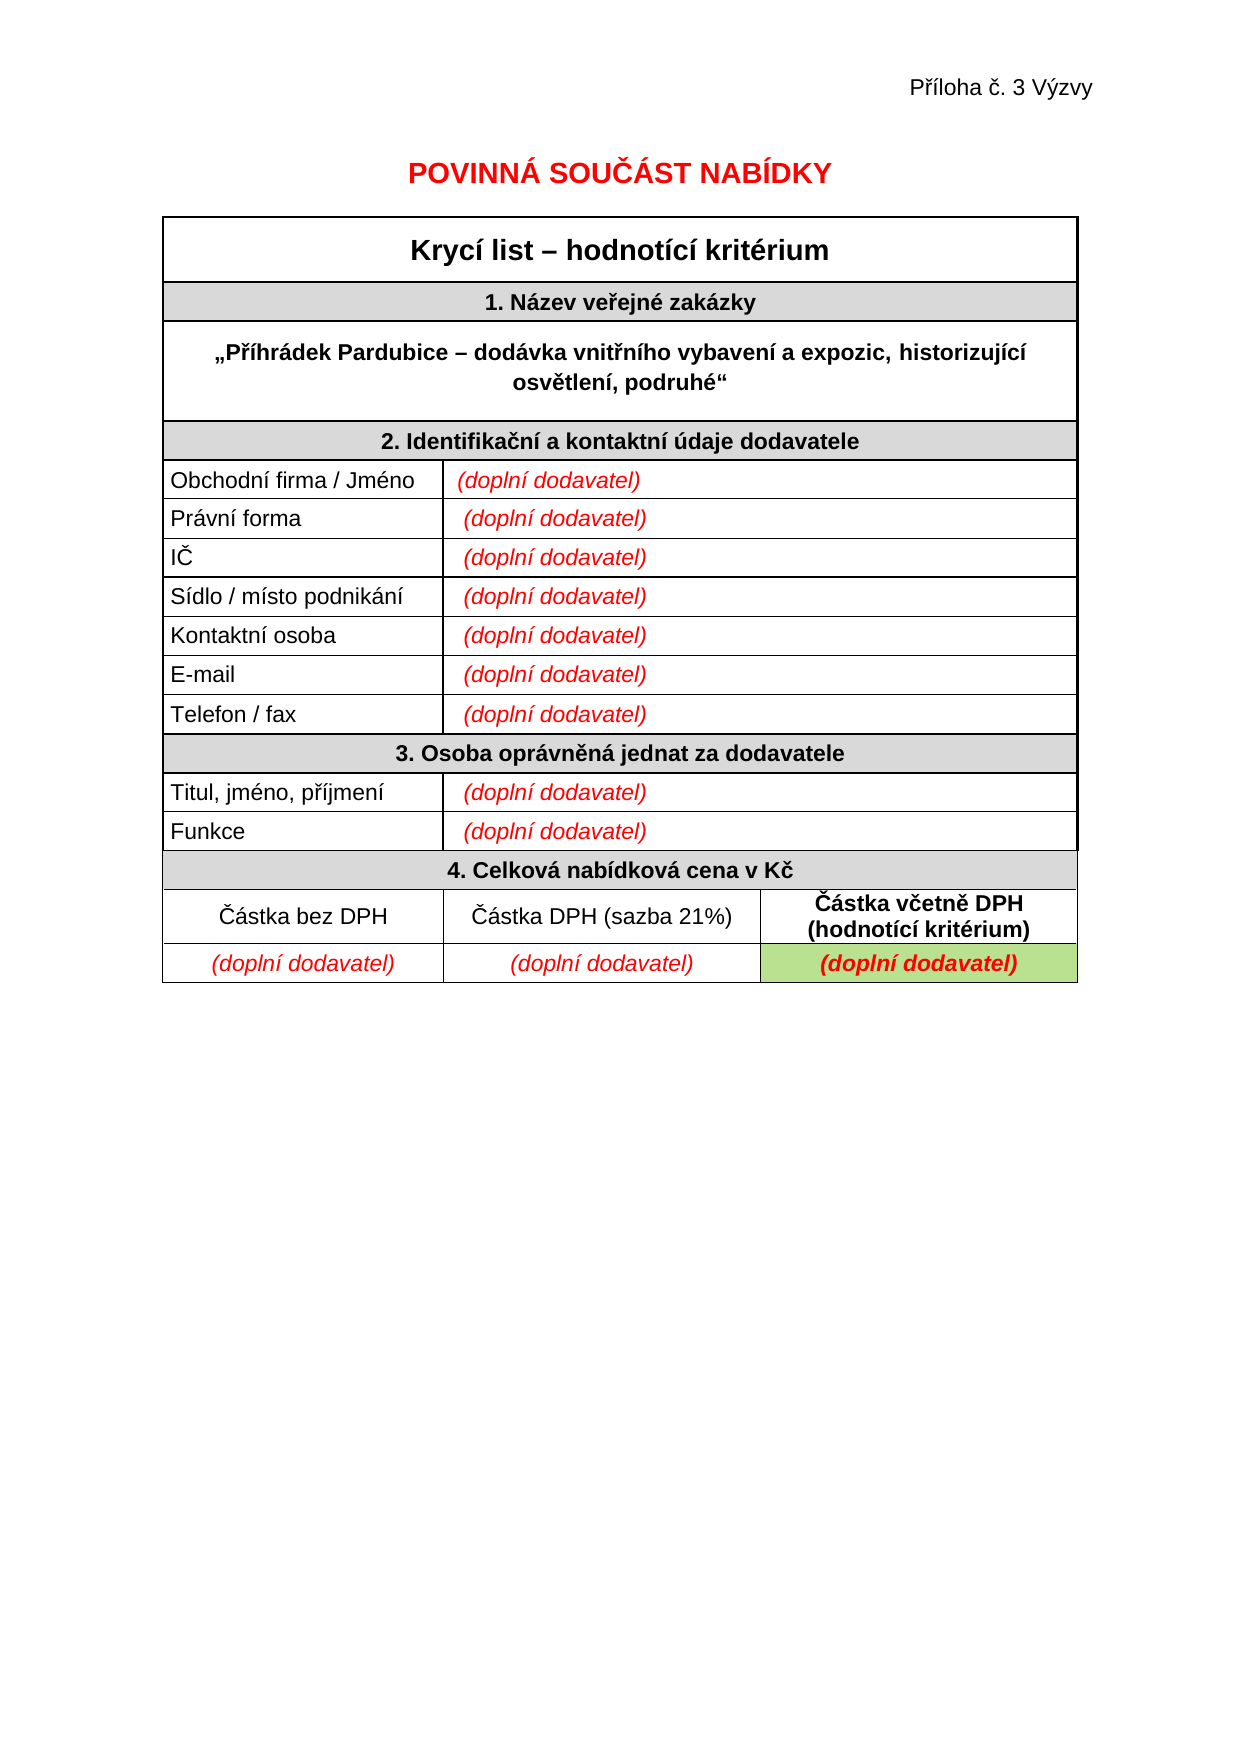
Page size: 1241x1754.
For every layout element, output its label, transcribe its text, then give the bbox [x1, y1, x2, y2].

table_cell (doplní dodavatel) [761, 943, 1077, 982]
table_cell (doplní dodavatel) [444, 461, 1076, 498]
table_cell (doplní dodavatel) [444, 774, 1076, 811]
table_cell 3. Osoba oprávněná jednat za dodavatele [164, 735, 1076, 772]
table_cell Částka DPH (sazba 21%) [444, 890, 760, 943]
table_cell (doplní dodavatel) [444, 944, 760, 982]
table_cell IČ [164, 539, 442, 576]
table_cell 1. Název veřejné zakázky [164, 283, 1076, 320]
table_cell Kontaktní osoba [164, 617, 442, 654]
text POVINNÁ SOUČÁST NABÍDKY [148, 156, 1093, 190]
table_cell Obchodní firma / Jméno [164, 461, 442, 498]
table_cell (doplní dodavatel) [444, 499, 1076, 537]
table_cell Titul, jméno, příjmení [164, 774, 442, 811]
table_cell (doplní dodavatel) [444, 656, 1076, 694]
table_cell Funkce [164, 812, 442, 850]
table_cell (doplní dodavatel) [444, 695, 1076, 733]
table_cell (doplní dodavatel) [444, 812, 1076, 850]
table_cell 4. Celková nabídková cena v Kč [163, 851, 1077, 889]
table_cell Částka bez DPH [163, 889, 443, 943]
table_cell (doplní dodavatel) [444, 539, 1076, 576]
table_cell Právní forma [164, 499, 442, 537]
table_cell (doplní dodavatel) [444, 578, 1076, 616]
table_cell Sídlo / místo podnikání [164, 578, 442, 616]
table_cell Částka včetně DPH (hodnotící kritérium) [761, 889, 1077, 943]
table_cell E-mail [164, 656, 442, 694]
table_cell (doplní dodavatel) [444, 617, 1076, 654]
table_header Krycí list – hodnotící kritérium [164, 218, 1076, 281]
table_cell (doplní dodavatel) [163, 943, 443, 982]
table_cell 2. Identifikační a kontaktní údaje dodavatele [164, 422, 1076, 459]
table_cell Telefon / fax [164, 695, 442, 733]
table_cell „Příhrádek Pardubice – dodávka vnitřního vybavení a expozic, historizující osvětlení, podruhé“ [164, 322, 1076, 420]
